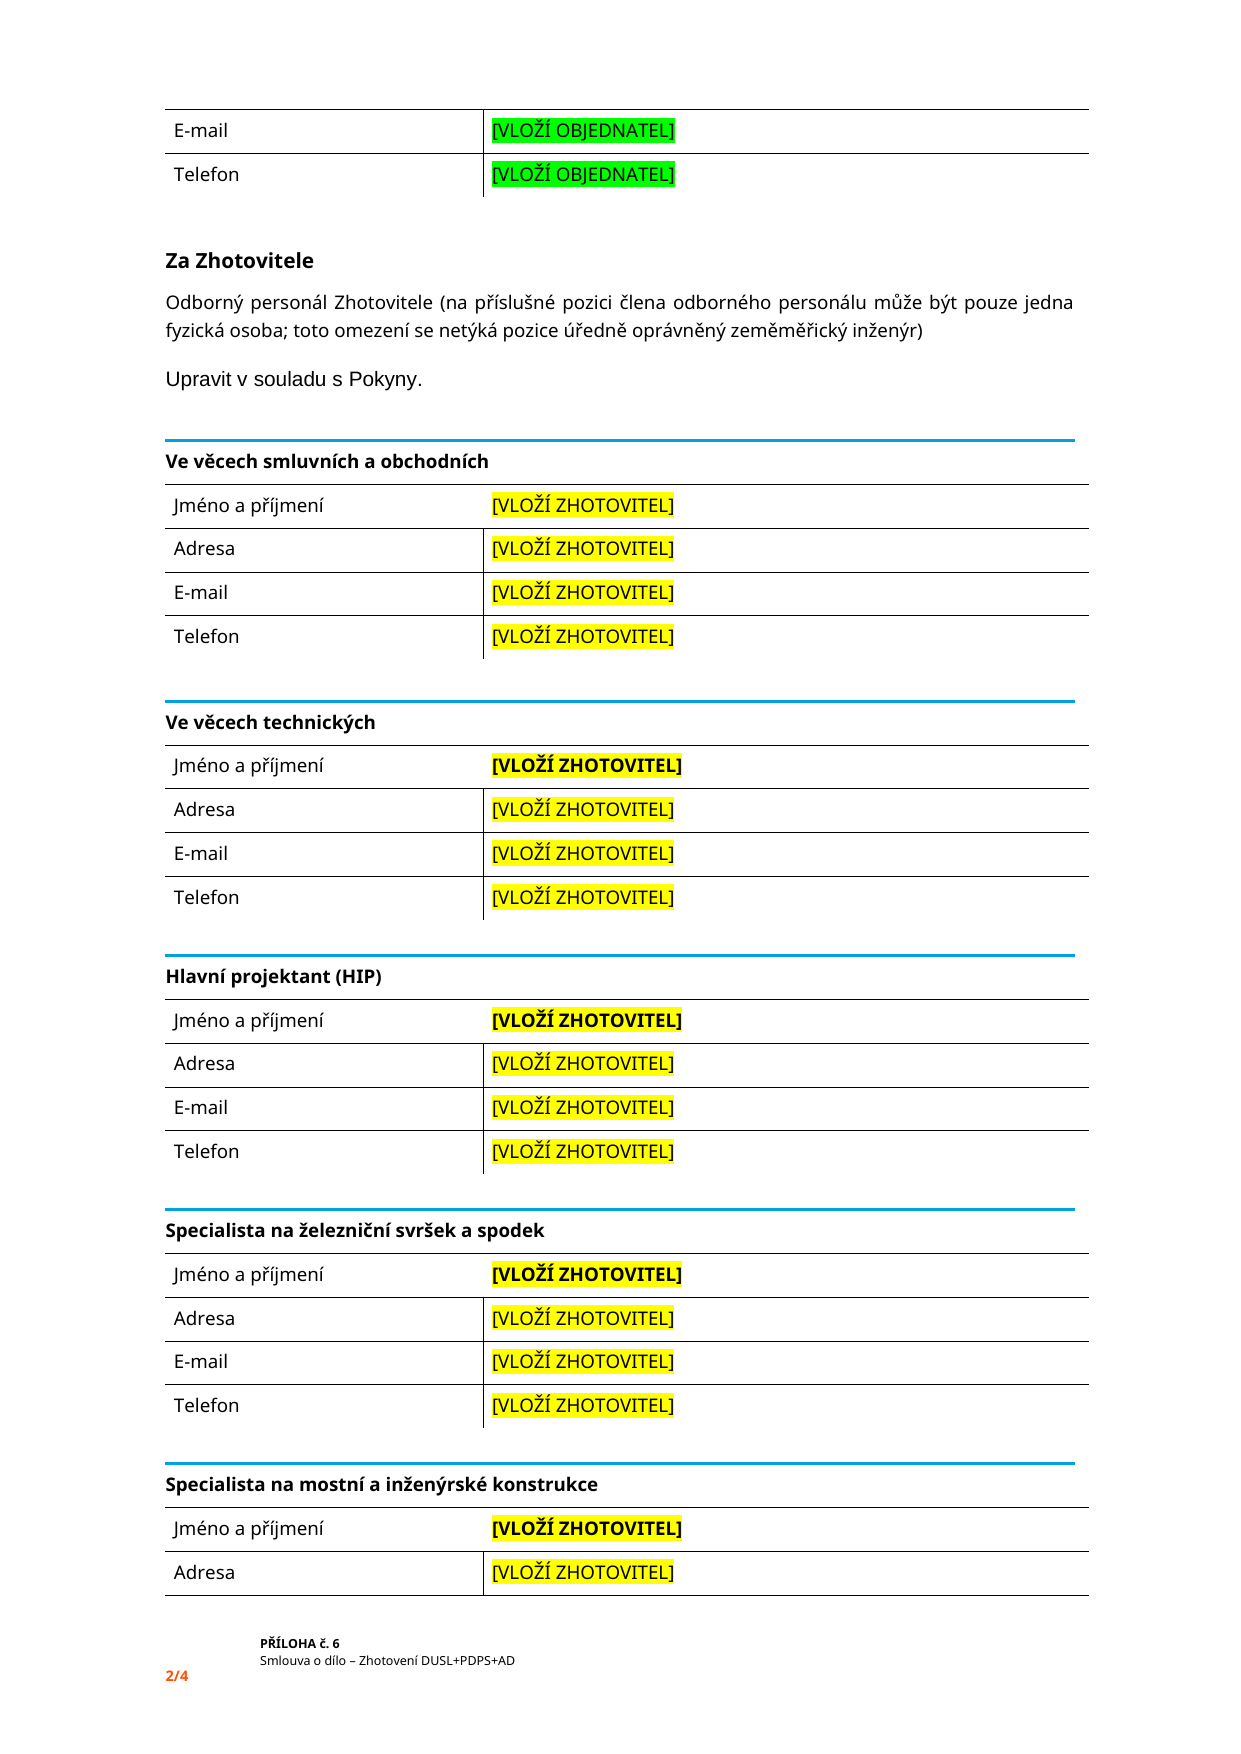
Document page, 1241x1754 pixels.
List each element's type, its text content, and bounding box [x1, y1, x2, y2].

table_header [VLOŽÍ ZHOTOVITEL] [484, 1254, 1089, 1297]
text Ve věcech smluvních a obchodních [165, 442, 1075, 474]
table_cell [VLOŽÍ ZHOTOVITEL] [484, 877, 1089, 920]
table_header Jméno a příjmení [165, 485, 484, 527]
table_header Jméno a příjmení [165, 1508, 484, 1551]
table_header [VLOŽÍ ZHOTOVITEL] [484, 1000, 1089, 1042]
table_header Jméno a příjmení [165, 746, 484, 788]
text Specialista na mostní a inženýrské konstrukce [165, 1465, 1075, 1497]
table_header [VLOŽÍ ZHOTOVITEL] [484, 485, 1089, 527]
text Specialista na železniční svršek a spodek [165, 1211, 1075, 1243]
table_cell [VLOŽÍ ZHOTOVITEL] [484, 1088, 1089, 1130]
table_cell E-mail [165, 573, 483, 615]
table_cell Telefon [165, 1385, 483, 1428]
table_cell [VLOŽÍ ZHOTOVITEL] [484, 833, 1089, 876]
table_cell Adresa [165, 1298, 483, 1341]
table_cell Telefon [165, 154, 483, 197]
table_cell E-mail [165, 1342, 483, 1384]
table_cell Adresa [165, 1044, 483, 1086]
table_cell Adresa [165, 789, 483, 832]
table_cell [VLOŽÍ ZHOTOVITEL] [484, 1131, 1089, 1174]
table_cell Adresa [165, 529, 483, 571]
table_cell E-mail [165, 833, 483, 876]
table_cell [VLOŽÍ ZHOTOVITEL] [484, 1552, 1089, 1595]
table_cell Telefon [165, 616, 483, 659]
table_cell E-mail [165, 110, 483, 153]
table_cell [VLOŽÍ ZHOTOVITEL] [484, 1342, 1089, 1384]
text Za Zhotovitele [165, 246, 1075, 274]
table_cell [VLOŽÍ ZHOTOVITEL] [484, 573, 1089, 615]
table_cell [VLOŽÍ OBJEDNATEL] [484, 154, 1089, 197]
table_cell [VLOŽÍ OBJEDNATEL] [484, 110, 1089, 153]
text Odborný personál Zhotovitele (na příslušné pozici člena odborného personálu může být pouze jedna fyzická osoba; toto omezení se netýká pozice úředně oprávněný zeměměřický inženýr) [165, 289, 1075, 343]
table_cell Telefon [165, 877, 483, 920]
table_cell [VLOŽÍ ZHOTOVITEL] [484, 1298, 1089, 1341]
table_cell Adresa [165, 1552, 483, 1595]
table_cell [VLOŽÍ ZHOTOVITEL] [484, 1385, 1089, 1428]
text Ve věcech technických [165, 703, 1075, 734]
table_header [VLOŽÍ ZHOTOVITEL] [484, 746, 1089, 788]
table_cell E-mail [165, 1088, 483, 1130]
table_cell Telefon [165, 1131, 483, 1174]
table_cell [VLOŽÍ ZHOTOVITEL] [484, 616, 1089, 659]
table_cell [VLOŽÍ ZHOTOVITEL] [484, 529, 1089, 571]
table_header [VLOŽÍ ZHOTOVITEL] [484, 1508, 1089, 1551]
text Hlavní projektant (HIP) [165, 957, 1075, 989]
text Upravit v souladu s Pokyny. [165, 366, 1075, 390]
table_cell [VLOŽÍ ZHOTOVITEL] [484, 1044, 1089, 1086]
table_cell [VLOŽÍ ZHOTOVITEL] [484, 789, 1089, 832]
table_header Jméno a příjmení [165, 1000, 484, 1042]
table_header Jméno a příjmení [165, 1254, 484, 1297]
